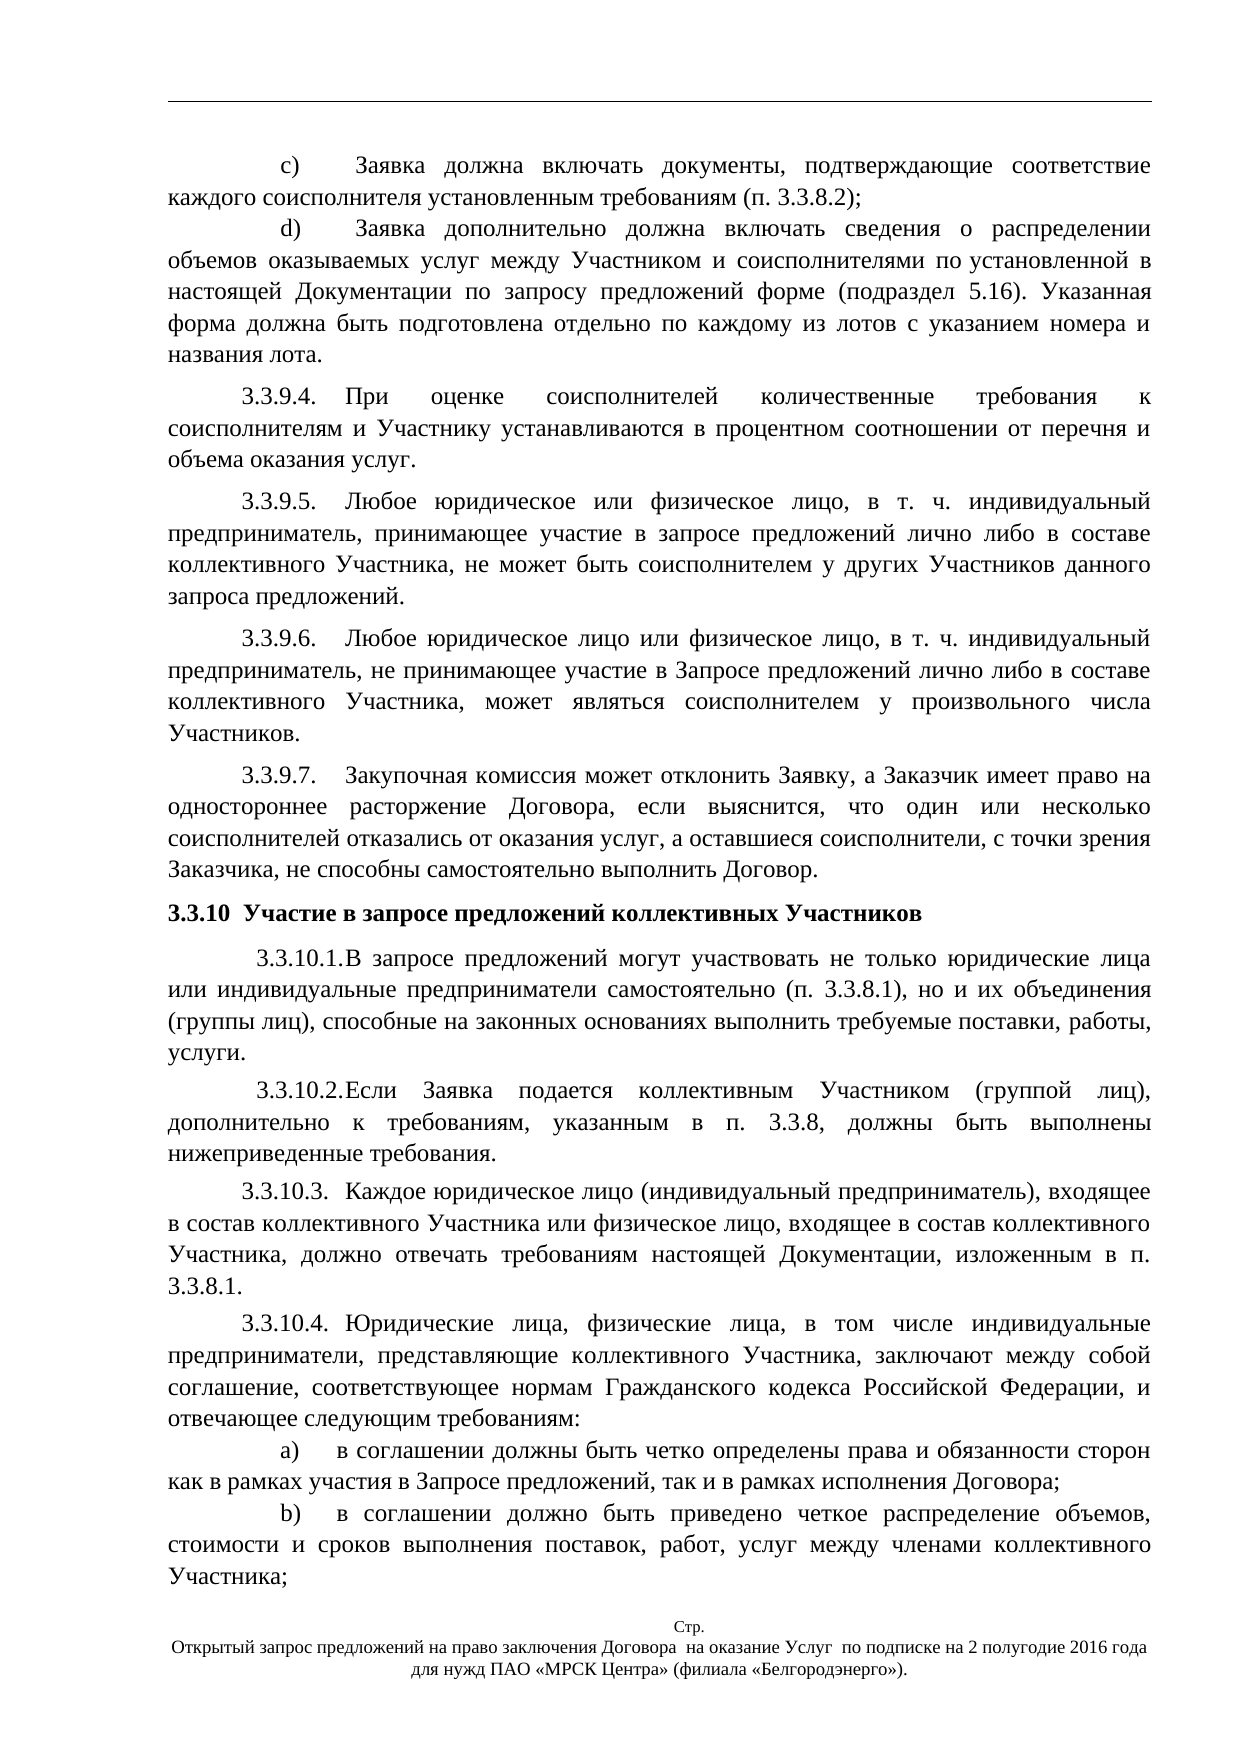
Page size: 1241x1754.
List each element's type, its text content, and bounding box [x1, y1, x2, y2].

list Заявка должна включать документы, подтверждающие соответствие каждого соисполнителя установленным требованиям (п. 3.3.8.2); [168, 150, 1152, 210]
list Каждое юридическое лицо (индивидуальный предприниматель), входящее в состав коллективного Участника или физическое лицо, входящее в состав коллективного Участника, должно отвечать требованиям настоящей Документации, изложенным в п. 3.3.8.1. [168, 1176, 1152, 1299]
list Юридические лица, физические лица, в том числе индивидуальные предприниматели, представляющие коллективного Участника, заключают между собой соглашение, соответствующее нормам Гражданского кодекса Российской Федерации, и отвечающее следующим требованиям: [168, 1308, 1152, 1432]
list в соглашении должны быть четко определены права и обязанности сторон как в рамках участия в Запросе предложений, так и в рамках исполнения Договора; [168, 1435, 1152, 1495]
list Любое юридическое лицо или физическое лицо, в т. ч. индивидуальный предприниматель, не принимающее участие в Запросе предложений лично либо в составе коллективного Участника, может являться соисполнителем у произвольного числа Участников. [168, 623, 1152, 747]
list Закупочная комиссия может отклонить Заявку, а Заказчик имеет право на одностороннее расторжение Договора, если выяснится, что один или несколько соисполнителей отказались от оказания услуг, а оставшиеся соисполнители, с точки зрения Заказчика, не способны самостоятельно выполнить Договор. [168, 760, 1152, 883]
subtitle Участие в запросе предложений коллективных Участников [168, 898, 1152, 927]
list Заявка дополнительно должна включать сведения о распределении объемов оказываемых услуг между Участником и соисполнителями по установленной в настоящей Документации по запросу предложений форме (подраздел 5.16). Указанная форма должна быть подготовлена отдельно по каждому из лотов с указанием номера и названия лота. [168, 213, 1152, 368]
list в соглашении должно быть приведено четкое распределение объемов, стоимости и сроков выполнения поставок, работ, услуг между членами коллективного Участника; [168, 1498, 1152, 1590]
list При оценке соисполнителей количественные требования к соисполнителям и Участнику устанавливаются в процентном соотношении от перечня и объема оказания услуг. [168, 381, 1152, 473]
list Любое юридическое или физическое лицо, в т. ч. индивидуальный предприниматель, принимающее участие в запросе предложений лично либо в составе коллективного Участника, не может быть соисполнителем у других Участников данного запроса предложений. [168, 486, 1152, 610]
